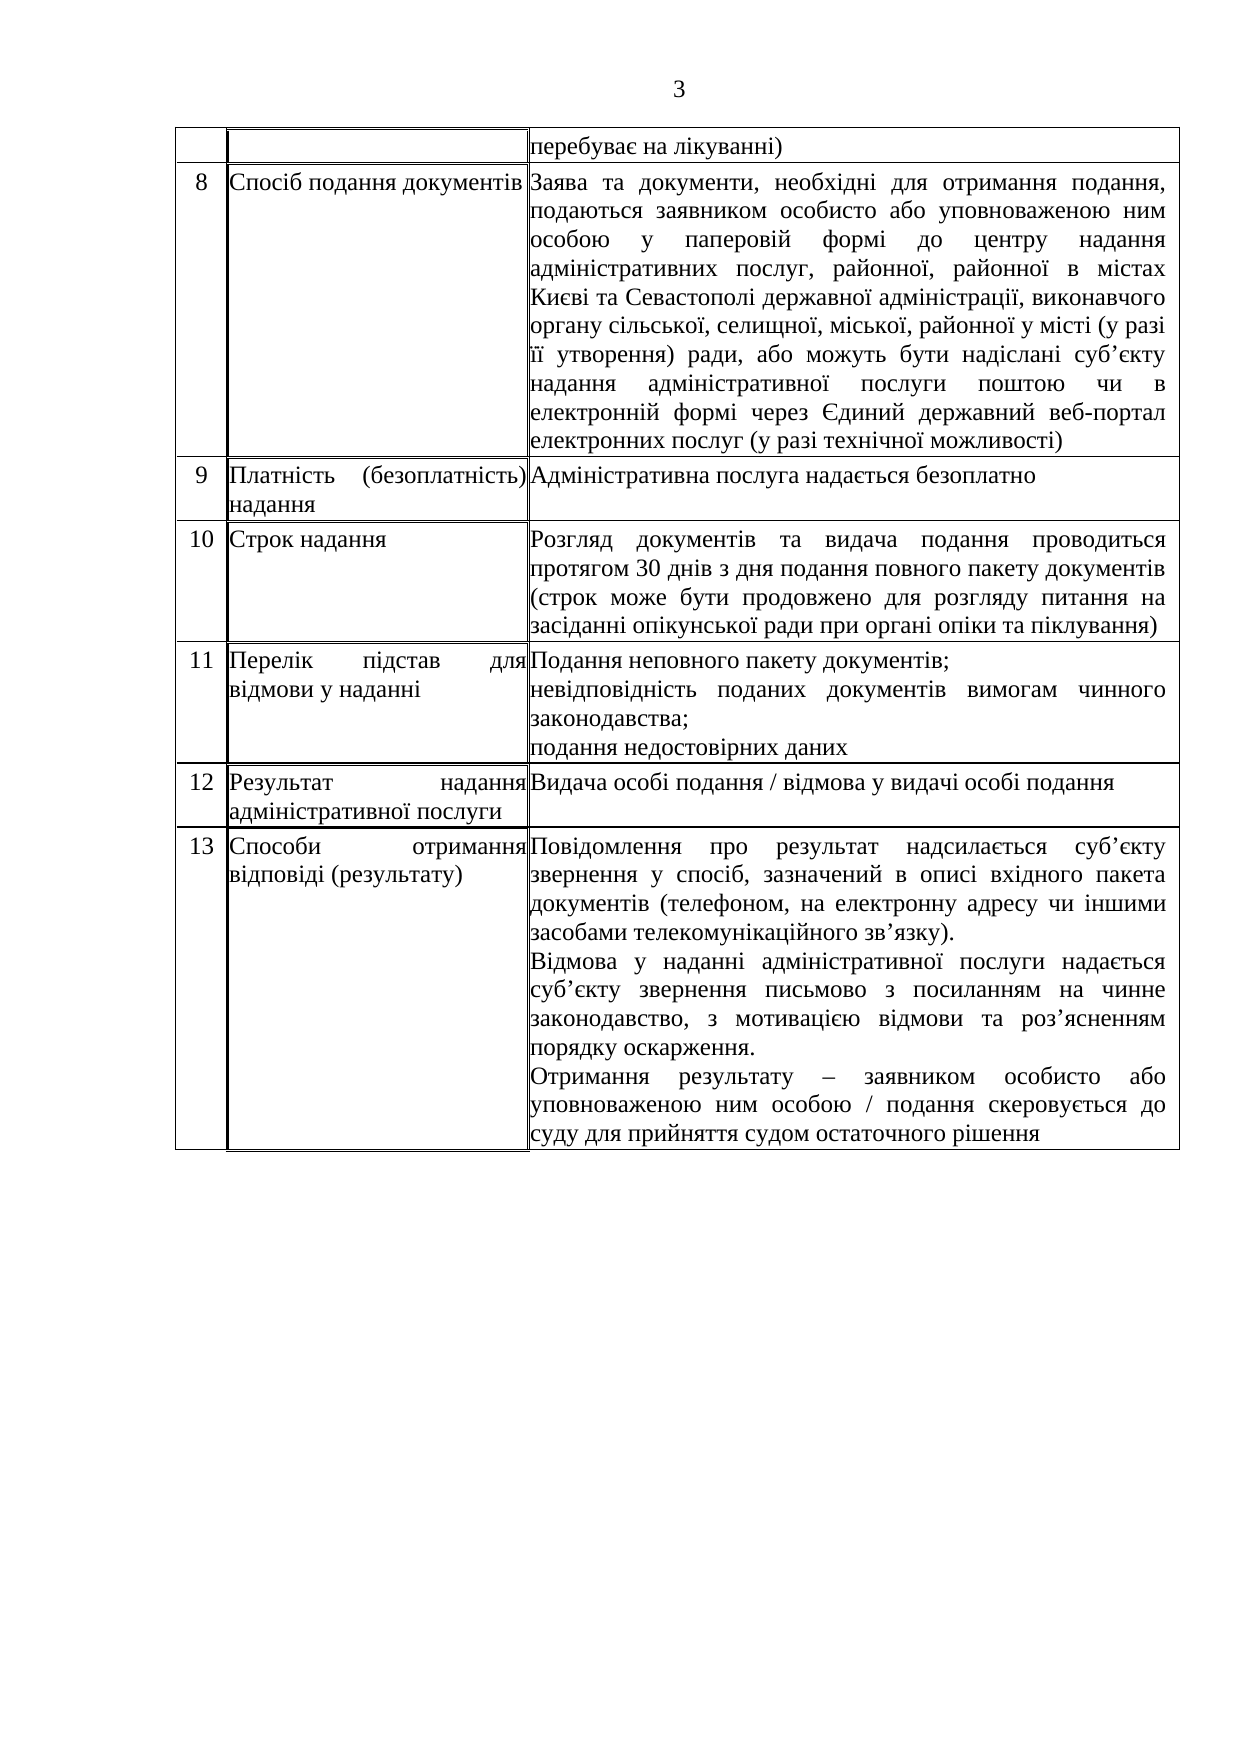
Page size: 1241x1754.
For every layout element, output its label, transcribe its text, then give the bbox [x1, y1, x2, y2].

table_cell 8 [176, 163, 226, 456]
table_cell 11 [176, 642, 226, 762]
table_cell Подання неповного пакету документів; невідповідність поданих документів вимогам чинного законодавства; подання недостовірних даних [530, 642, 1179, 762]
table_cell Розгляд документів та видача подання проводиться протягом 30 днів з дня подання повного пакету документів (строк може бути продовжено для розгляду питання на засіданні опікунської ради при органі опіки та піклування) [530, 521, 1179, 641]
table_cell Видача особі подання / відмова у видачі особі подання [530, 764, 1179, 826]
table_cell Адміністративна послуга надається безоплатно [530, 457, 1179, 519]
table_cell Повідомлення про результат надсилається суб’єкту звернення у спосіб, зазначений в описі вхідного пакета документів (телефоном, на електронну адресу чи іншими засобами телекомунікаційного зв’язку). Відмова у наданні адміністративної послуги надається суб’єкту звернення письмово з посиланням на чинне законодавство, з мотивацією відмови та роз’ясненням порядку оскарження. Отримання результату – заявником особисто або уповноваженою ним особою / подання скеровується до суду для прийняття судом остаточного рішення [530, 828, 1179, 1149]
table_cell 12 [176, 763, 226, 826]
table_cell Заява та документи, необхідні для отримання подання, подаються заявником особисто або уповноваженою ним особою у паперовій формі до центру надання адміністративних послуг, районної, районної в містах Києві та Севастополі державної адміністрації, виконавчого органу сільської, селищної, міської, районної у місті (у разі її утворення) ради, або можуть бути надіслані суб’єкту надання адміністративної послуги поштою чи в електронній формі через Єдиний державний веб-портал електронних послуг (у разі технічної можливості) [530, 163, 1179, 456]
table_cell 10 [176, 521, 226, 641]
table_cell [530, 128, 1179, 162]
table_cell Способи отримання відповіді (результату) [229, 829, 527, 1149]
table_cell 9 [176, 457, 226, 519]
table_cell Спосіб подання документів [229, 165, 527, 456]
table_cell Платність (безоплатність) надання [229, 459, 527, 519]
table_cell Перелік підстав для відмови у наданні [229, 644, 527, 762]
table_cell Результат надання адміністративної послуги [229, 766, 527, 826]
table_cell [229, 130, 527, 162]
table_cell 7 [176, 128, 226, 162]
table_cell 13 [176, 827, 226, 1149]
table_cell Строк надання [229, 523, 527, 641]
